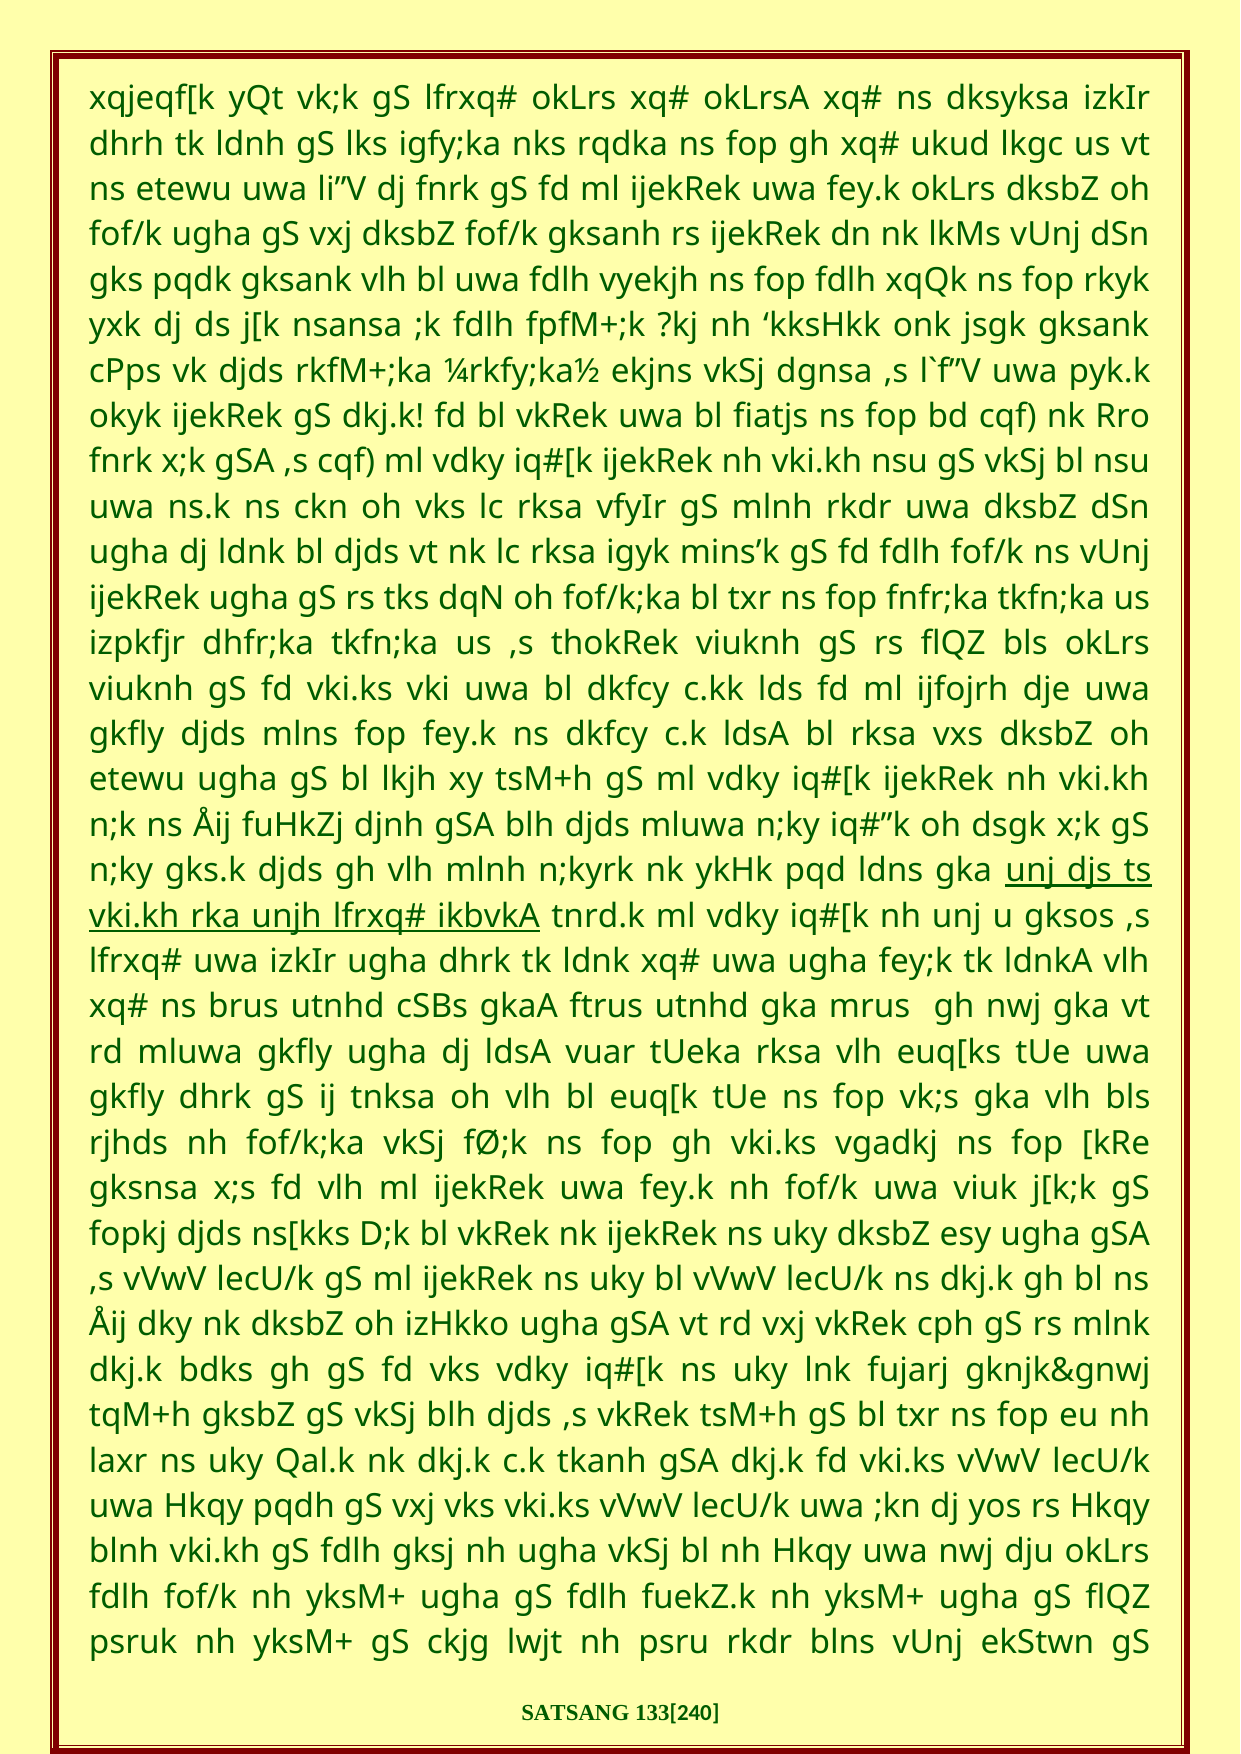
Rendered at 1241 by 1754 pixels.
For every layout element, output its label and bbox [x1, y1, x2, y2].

text [89, 74, 1152, 1663]
